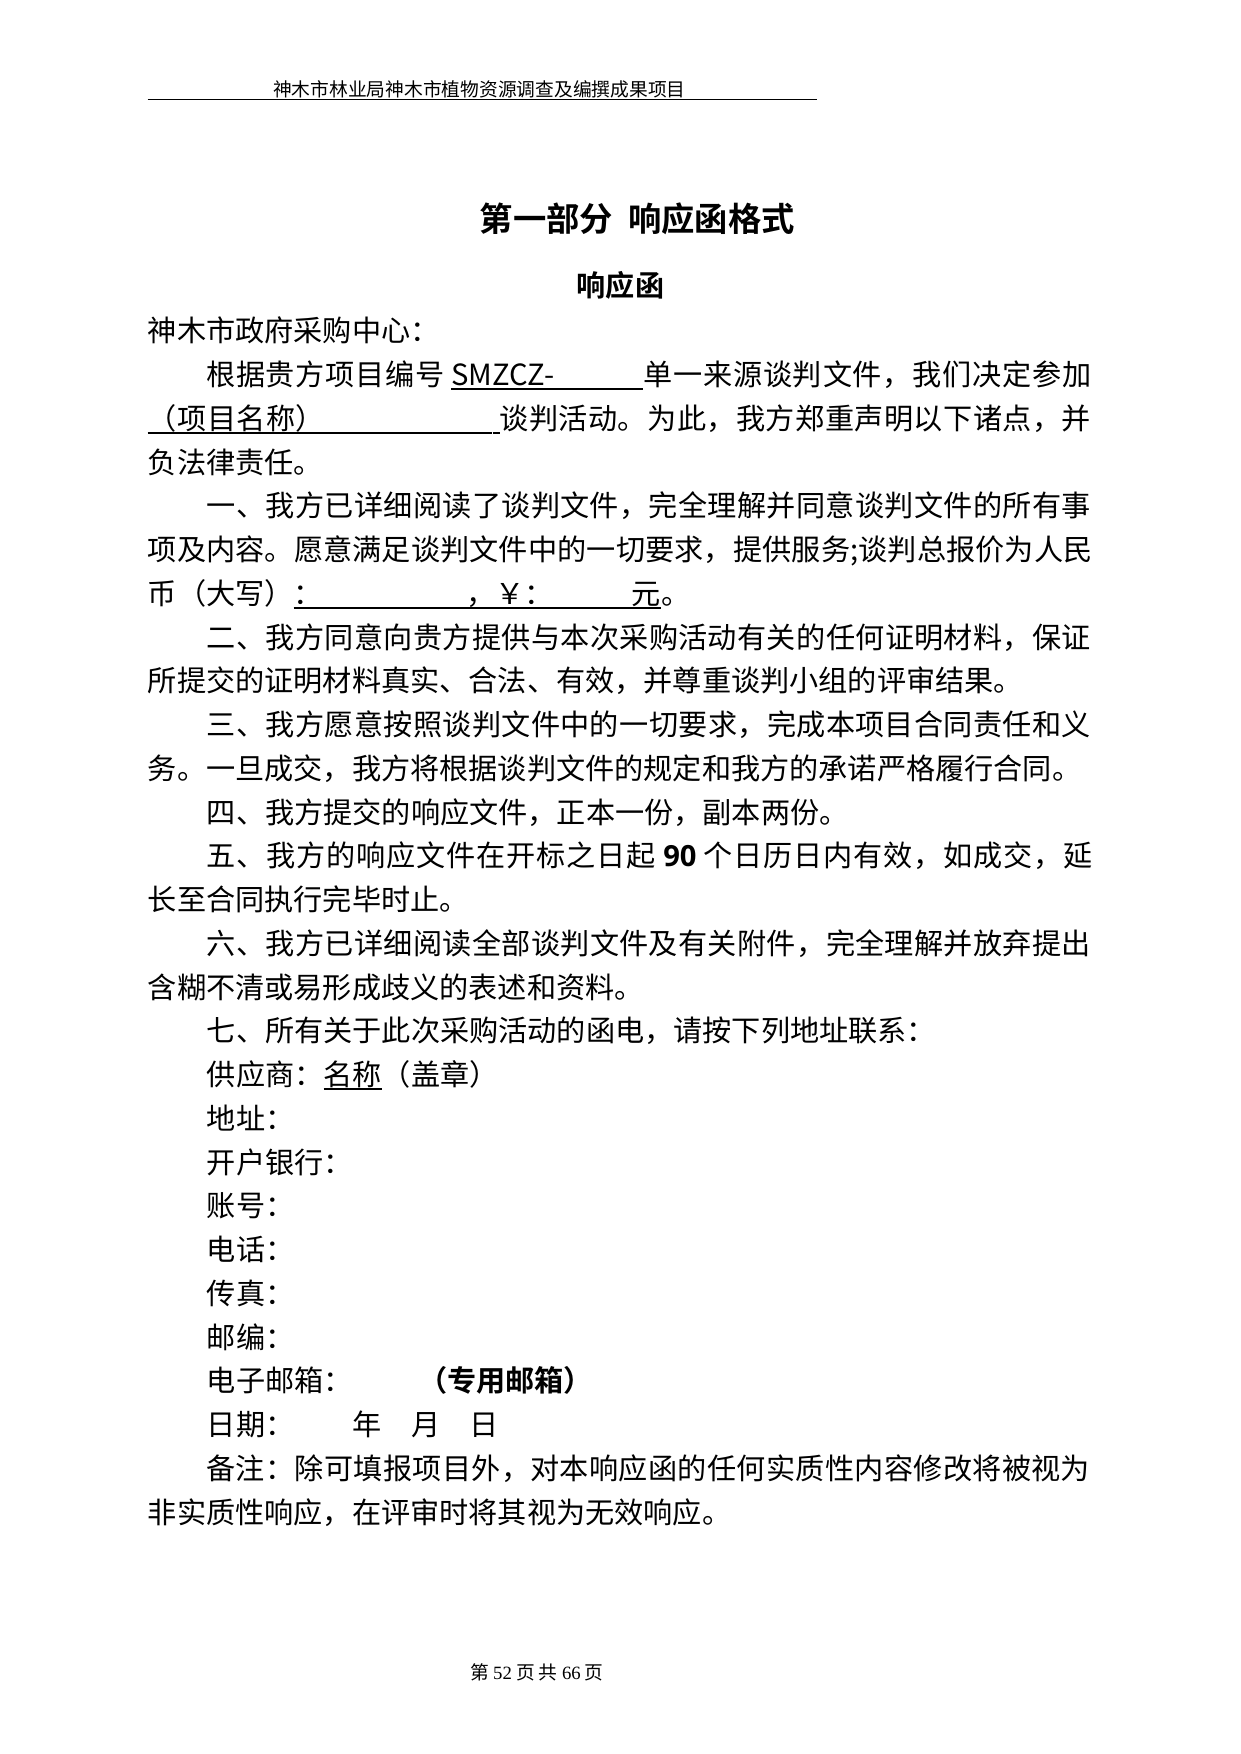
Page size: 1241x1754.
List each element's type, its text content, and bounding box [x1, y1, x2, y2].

text 二、我方同意向贵方提供与本次采购活动有关的任何证明材料，保证所提交的证明材料真实、合法、有效，并尊重谈判小组的评审结果。 [148, 613, 1093, 701]
text 账号： [148, 1182, 1093, 1226]
text 三、我方愿意按照谈判文件中的一切要求，完成本项目合同责任和义务。一旦成交，我方将根据谈判文件的规定和我方的承诺严格履行合同。 [148, 701, 1093, 788]
text 六、我方已详细阅读全部谈判文件及有关附件，完全理解并放弃提出含糊不清或易形成歧义的表述和资料。 [148, 919, 1093, 1007]
text 一、我方已详细阅读了谈判文件，完全理解并同意谈判文件的所有事项及内容。愿意满足谈判文件中的一切要求，提供服务;谈判总报价为人民币（大写）： ，￥： 元。 [148, 482, 1093, 613]
text 邮编： [148, 1313, 1093, 1357]
text 地址： [148, 1094, 1093, 1138]
text 响应函 [148, 255, 1093, 307]
text 神木市政府采购中心： [148, 307, 1093, 351]
text 日期： 年 月 日 [148, 1401, 1093, 1444]
text 五、我方的响应文件在开标之日起90个日历日内有效，如成交，延长至合同执行完毕时止。 [148, 832, 1093, 919]
text 传真： [148, 1269, 1093, 1313]
text 根据贵方项目编号SMZCZ- 单一来源谈判文件，我们决定参加（项目名称） 谈判活动。为此，我方郑重声明以下诸点，并负法律责任。 [148, 351, 1091, 482]
text 电子邮箱： （专用邮箱） [148, 1357, 1093, 1401]
text 第一部分 响应函格式 [148, 190, 1093, 242]
text 四、我方提交的响应文件，正本一份，副本两份。 [148, 788, 1093, 832]
text 电话： [148, 1226, 1093, 1269]
text 备注：除可填报项目外，对本响应函的任何实质性内容修改将被视为非实质性响应，在评审时将其视为无效响应。 [148, 1444, 1093, 1532]
text 七、所有关于此次采购活动的函电，请按下列地址联系： [148, 1007, 1093, 1051]
text 开户银行： [148, 1138, 1093, 1182]
text 供应商：名称（盖章） [148, 1051, 1093, 1094]
